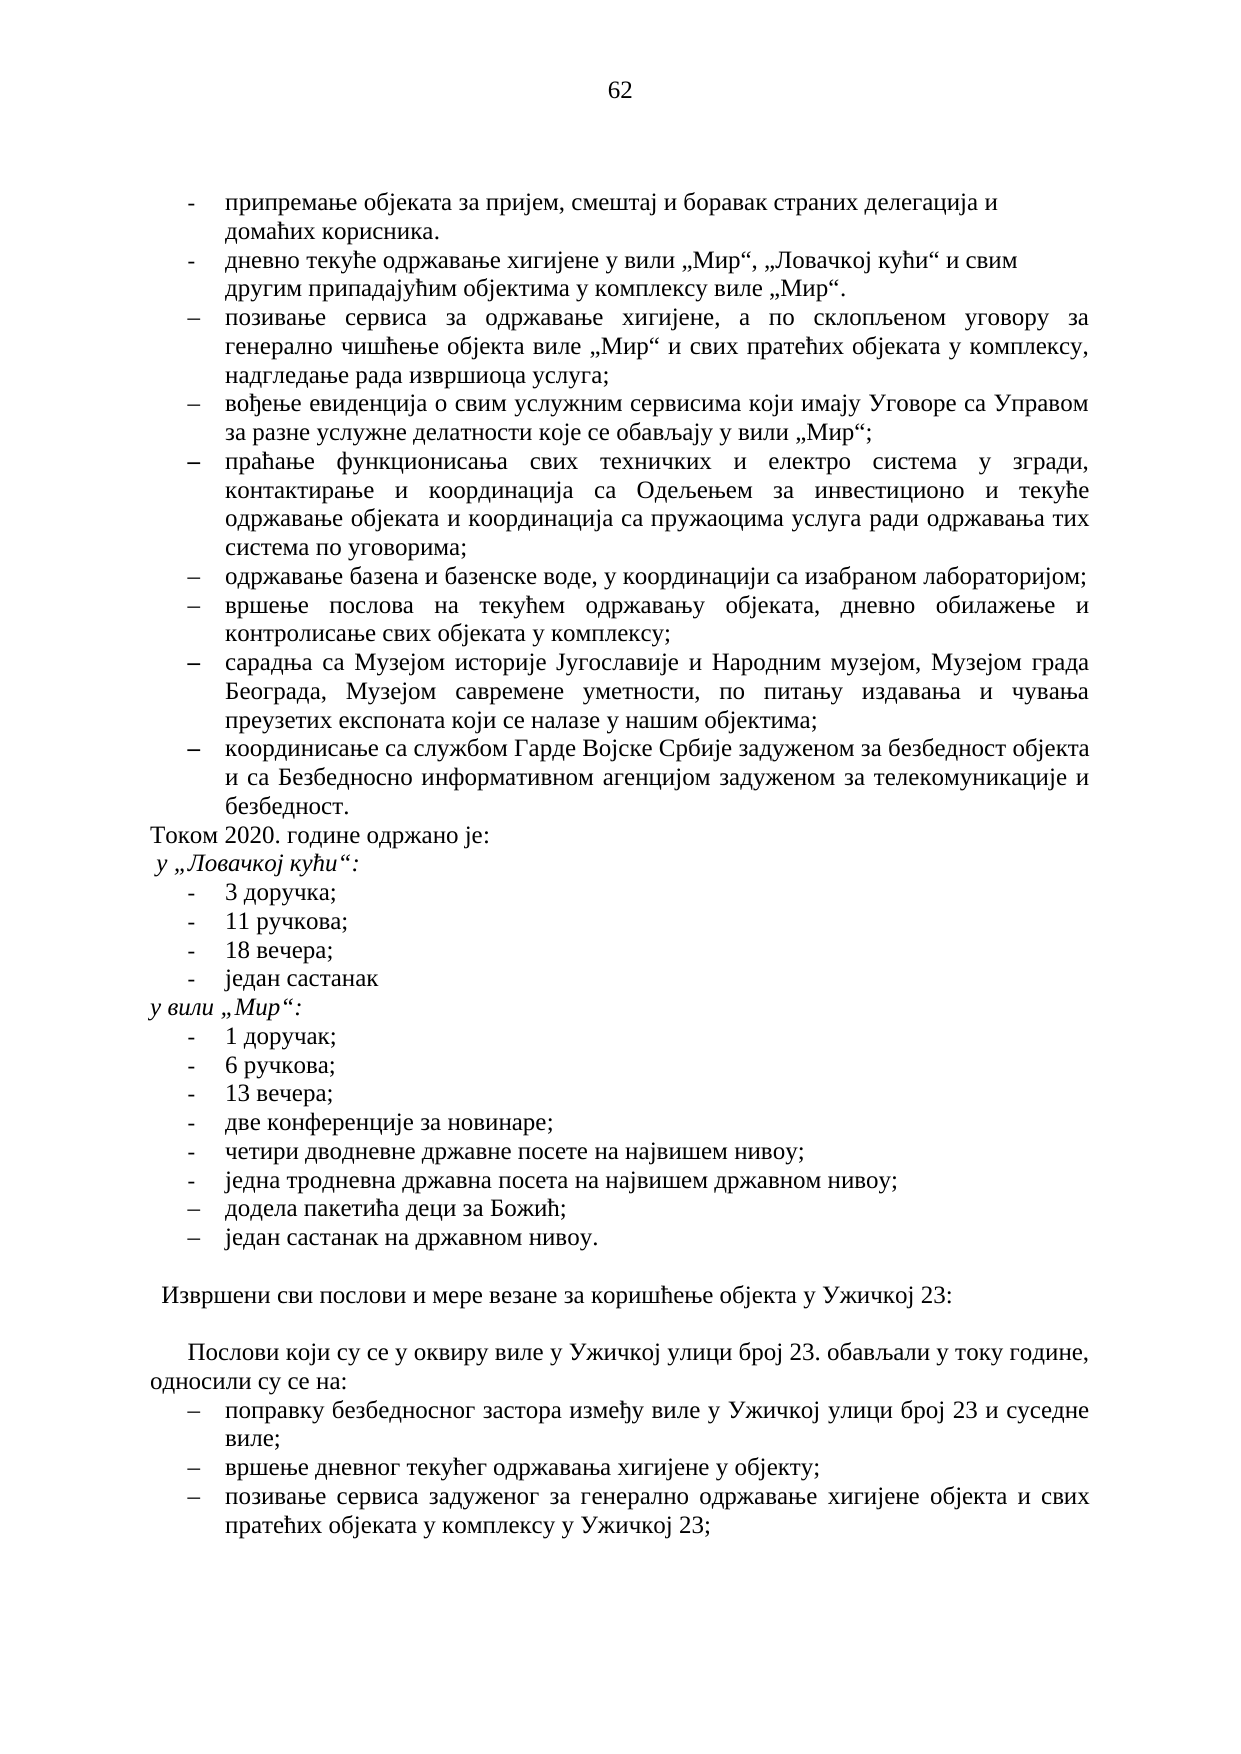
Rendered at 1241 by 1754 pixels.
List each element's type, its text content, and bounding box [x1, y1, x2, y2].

list поправку безбедносног застора између виле у Ужичкој улици број 23 и суседне виле; [187, 1395, 1090, 1452]
list две конференције за новинаре; [187, 1107, 1090, 1136]
list одржавање базена и базенске воде, у координацији са изабраном лабораторијом; [187, 561, 1090, 590]
text Послови који су се у оквиру виле у Ужичкој улици број 23. обављали у току године, односили су се на: [150, 1337, 1090, 1395]
text у вили „Мир“: [150, 992, 1090, 1021]
list додела пакетића деци за Божић; [187, 1193, 1090, 1222]
table_header Извршени сви послови и мере везане за коришћење објекта у Ужичкој 23: [150, 1280, 1090, 1308]
list 11 ручкова; [187, 906, 1090, 935]
list вршење послова на текућем одржавању објеката, дневно обилажење и контролисање свих објеката у комплексу; [187, 590, 1090, 647]
list сарадња са Музејом историје Југославије и Народним музејом, Музејом града Београда, Музејом савремене уметности, по питању издавања и чувања преузетих експоната који се налазе у нашим објектима; [187, 647, 1090, 733]
list координисање са службом Гарде Војске Србије задуженом за безбедност објекта и са Безбедносно информативном агенцијом задуженом за телекомуникације и безбедност. [187, 733, 1090, 820]
list једна тродневнa државнa посетa на највишем државном нивоу; [187, 1165, 1090, 1193]
list 6 ручкова; [187, 1050, 1090, 1078]
list вршење дневног текућег одржавања хигијене у објекту; [187, 1452, 1090, 1481]
list вођење евиденција о свим услужним сервисима који имају Уговоре са Управом за разне услужне делатности које се обављају у вили „Мир“; [187, 388, 1090, 446]
list припремање објеката за пријем, смештај и боравак страних делегација и домаћих корисника. [187, 187, 1090, 245]
text у „Ловачкој кући“: [150, 848, 1090, 877]
list четири дводневне државне посете на највишем нивоу; [187, 1136, 1090, 1165]
text Током 2020. године одржано је: [150, 820, 1090, 848]
list дневно текуће одржавање хигијене у вили „Мир“, „Ловачкој кући“ и свим другим припадајућим објектима у комплексу виле „Мир“. [187, 245, 1090, 302]
list један састанак [187, 963, 1090, 992]
list 3 доручка; [187, 877, 1090, 906]
list 13 вечера; [187, 1078, 1090, 1107]
list 1 доручак; [187, 1021, 1090, 1050]
list праћање функционисања свих техничких и електро система у згради, контактирање и координација са Одељењем за инвестиционо и текуће одржавање објеката и координација са пружаоцима услуга ради одржавања тих система по уговорима; [187, 446, 1090, 561]
list један састанак на државном нивоу. [187, 1222, 1090, 1251]
list позивање сервиса за одржавање хигијене, а по склопљеном уговору за генерално чишћење објекта виле „Мир“ и свих пратећих објеката у комплексу, надгледање рада извршиоца услуга; [187, 302, 1090, 388]
list 18 вечера; [187, 935, 1090, 963]
list позивање сервиса задуженог за генерално одржавање хигијене објекта и свих пратећих објеката у комплексу у Ужичкој 23; [187, 1481, 1090, 1538]
